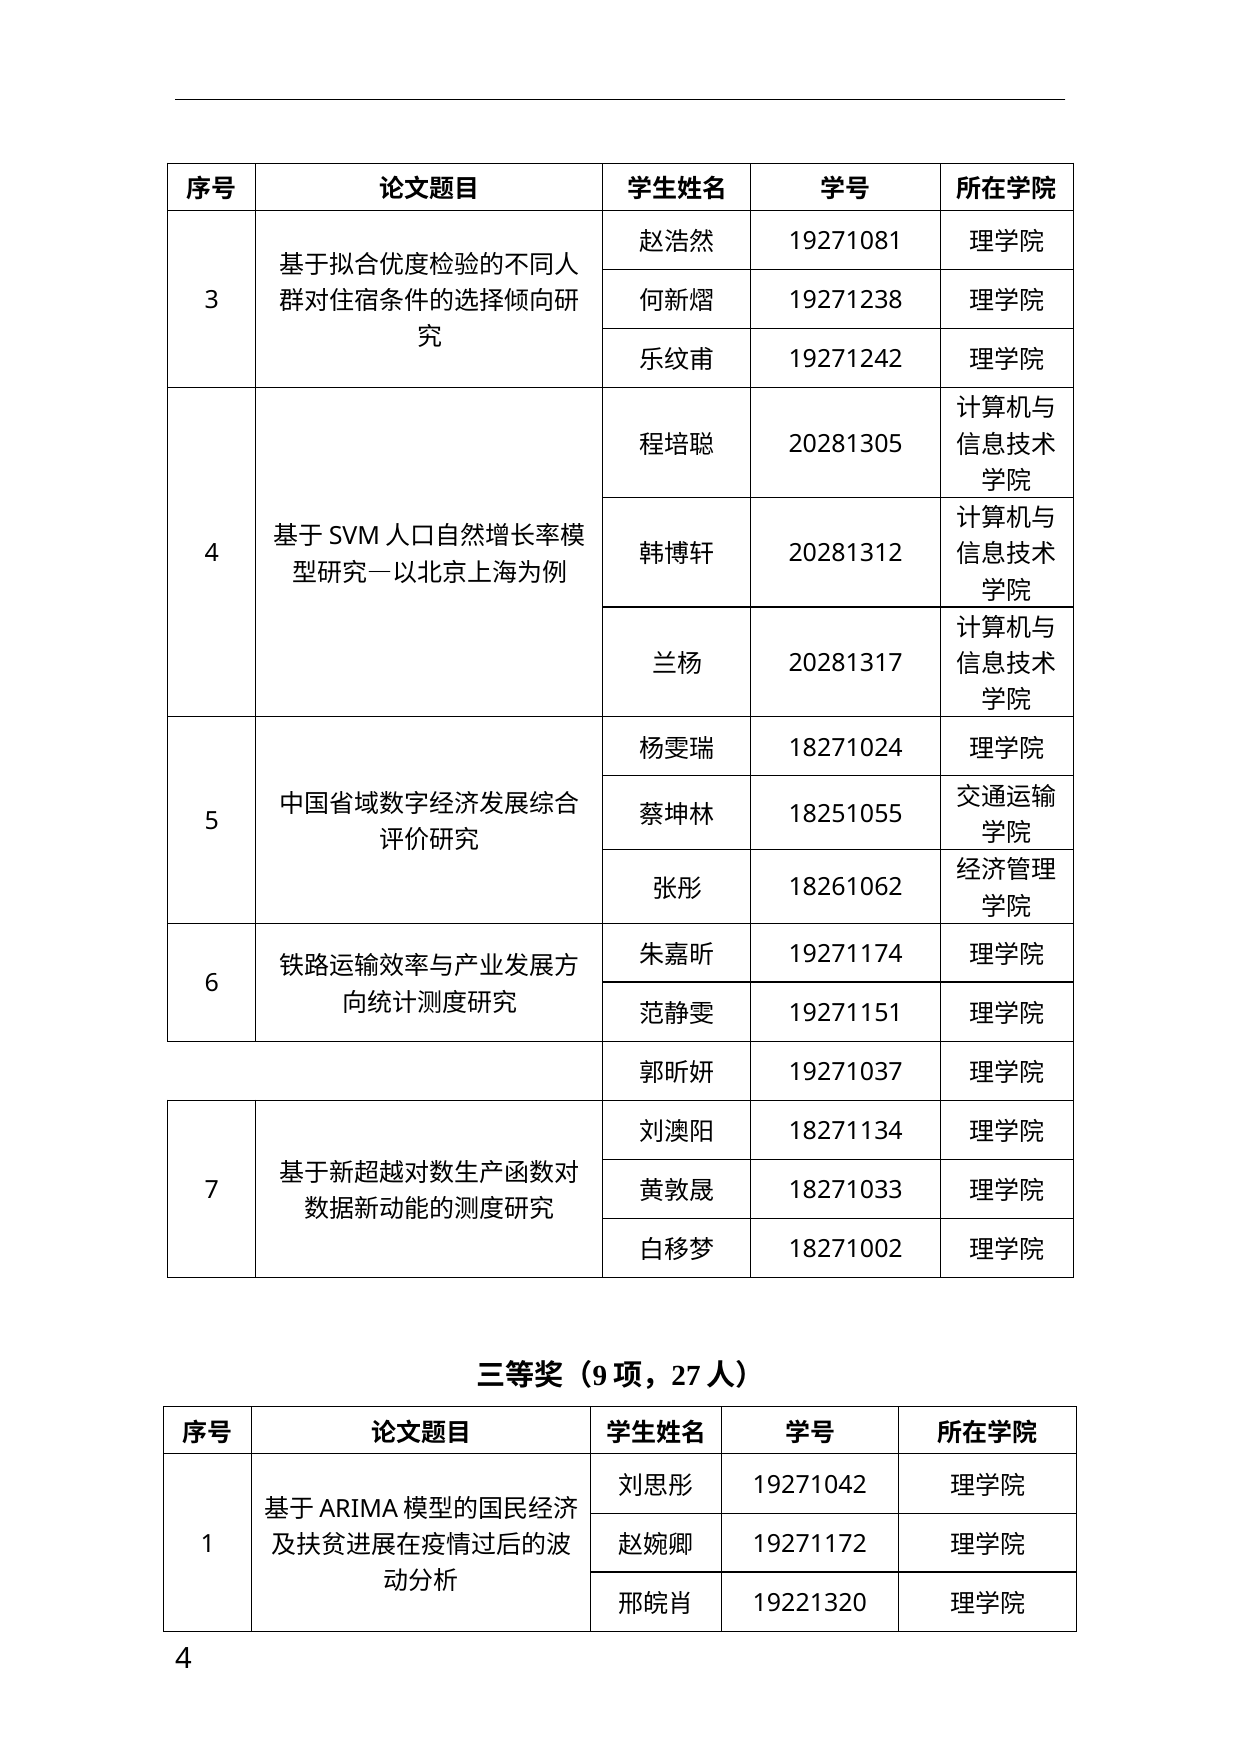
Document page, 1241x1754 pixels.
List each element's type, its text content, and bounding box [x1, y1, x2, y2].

table_cell 兰杨 [603, 608, 750, 716]
table_cell 1 [164, 1454, 251, 1631]
table_cell 7 [168, 1101, 255, 1277]
table_header 学生姓名 [591, 1407, 721, 1453]
table_cell 理学院 [941, 983, 1073, 1041]
table_cell 理学院 [899, 1573, 1076, 1631]
table_cell 6 [168, 924, 255, 1041]
table_cell 铁路运输效率与产业发展方向统计测度研究 [256, 924, 602, 1041]
table_cell 计算机与信息技术学院 [941, 388, 1073, 497]
table_cell 20281305 [751, 388, 940, 497]
table_cell 经济管理学院 [941, 850, 1073, 922]
table_cell 程培聪 [603, 388, 750, 497]
table_cell 19271151 [751, 983, 940, 1041]
table_cell 刘澳阳 [603, 1101, 750, 1159]
table_header 论文题目 [252, 1407, 590, 1453]
table_cell 刘思彤 [591, 1454, 721, 1512]
table_cell 5 [168, 717, 255, 922]
table_cell 计算机与信息技术学院 [941, 498, 1073, 606]
table_cell 19271238 [751, 270, 940, 328]
table_cell 理学院 [941, 270, 1073, 328]
table_cell 基于拟合优度检验的不同人群对住宿条件的选择倾向研究 [256, 211, 602, 387]
table_cell 19221320 [722, 1573, 898, 1631]
table_cell 基于ARIMA模型的国民经济及扶贫进展在疫情过后的波动分析 [252, 1454, 590, 1631]
table_header 序号 [168, 164, 255, 210]
table_cell 19271037 [751, 1042, 940, 1099]
table_cell 19271242 [751, 329, 940, 387]
table_cell 交通运输学院 [941, 776, 1073, 849]
table_cell 赵婉卿 [591, 1514, 721, 1571]
table_cell 18271002 [751, 1219, 940, 1277]
table_cell 中国省域数字经济发展综合评价研究 [256, 717, 602, 922]
table_cell 18271024 [751, 717, 940, 775]
table_cell 白移梦 [603, 1219, 750, 1277]
table_cell 张彤 [603, 850, 750, 922]
table_cell 基于新超越对数生产函数对数据新动能的测度研究 [256, 1101, 602, 1277]
table_cell 邢皖肖 [591, 1573, 721, 1631]
table_cell 19271174 [751, 924, 940, 981]
table_cell 20281312 [751, 498, 940, 606]
table_cell 黄敦晟 [603, 1160, 750, 1218]
table_cell 18271134 [751, 1101, 940, 1159]
table_cell 朱嘉昕 [603, 924, 750, 981]
table_header 所在学院 [941, 164, 1073, 210]
table_header 论文题目 [256, 164, 602, 210]
table_cell 19271081 [751, 211, 940, 269]
table_cell 3 [168, 211, 255, 387]
table_cell 赵浩然 [603, 211, 750, 269]
table_cell 18261062 [751, 850, 940, 922]
table_cell 理学院 [941, 329, 1073, 387]
table_cell 理学院 [941, 1101, 1073, 1159]
table_cell 理学院 [941, 211, 1073, 269]
table_cell 理学院 [941, 924, 1073, 981]
table_cell 理学院 [941, 1160, 1073, 1218]
table_header 序号 [164, 1407, 251, 1453]
table_cell 19271172 [722, 1514, 898, 1571]
table_cell 理学院 [899, 1454, 1076, 1512]
table_header 学号 [751, 164, 940, 210]
table_cell 郭昕妍 [603, 1042, 750, 1099]
table_cell 4 [168, 388, 255, 716]
table_cell 理学院 [941, 717, 1073, 775]
table_cell 18271033 [751, 1160, 940, 1218]
table_cell 蔡坤林 [603, 776, 750, 849]
table_header 所在学院 [899, 1407, 1076, 1453]
table_cell 20281317 [751, 608, 940, 716]
table_cell 理学院 [941, 1219, 1073, 1277]
table_header 学生姓名 [603, 164, 750, 210]
table_cell 理学院 [941, 1042, 1073, 1099]
table_cell 何新熠 [603, 270, 750, 328]
table_cell 18251055 [751, 776, 940, 849]
table_cell 19271042 [722, 1454, 898, 1512]
table_cell 理学院 [899, 1514, 1076, 1571]
table_cell 基于SVM人口自然增长率模型研究—以北京上海为例 [256, 388, 602, 716]
table_cell 乐纹甫 [603, 329, 750, 387]
table_cell 计算机与信息技术学院 [941, 608, 1073, 716]
table_cell 范静雯 [603, 983, 750, 1041]
table_header 学号 [722, 1407, 898, 1453]
table_cell 杨雯瑞 [603, 717, 750, 775]
table_cell 韩博轩 [603, 498, 750, 606]
text 三等奖（9项，27人） [175, 1351, 1065, 1393]
